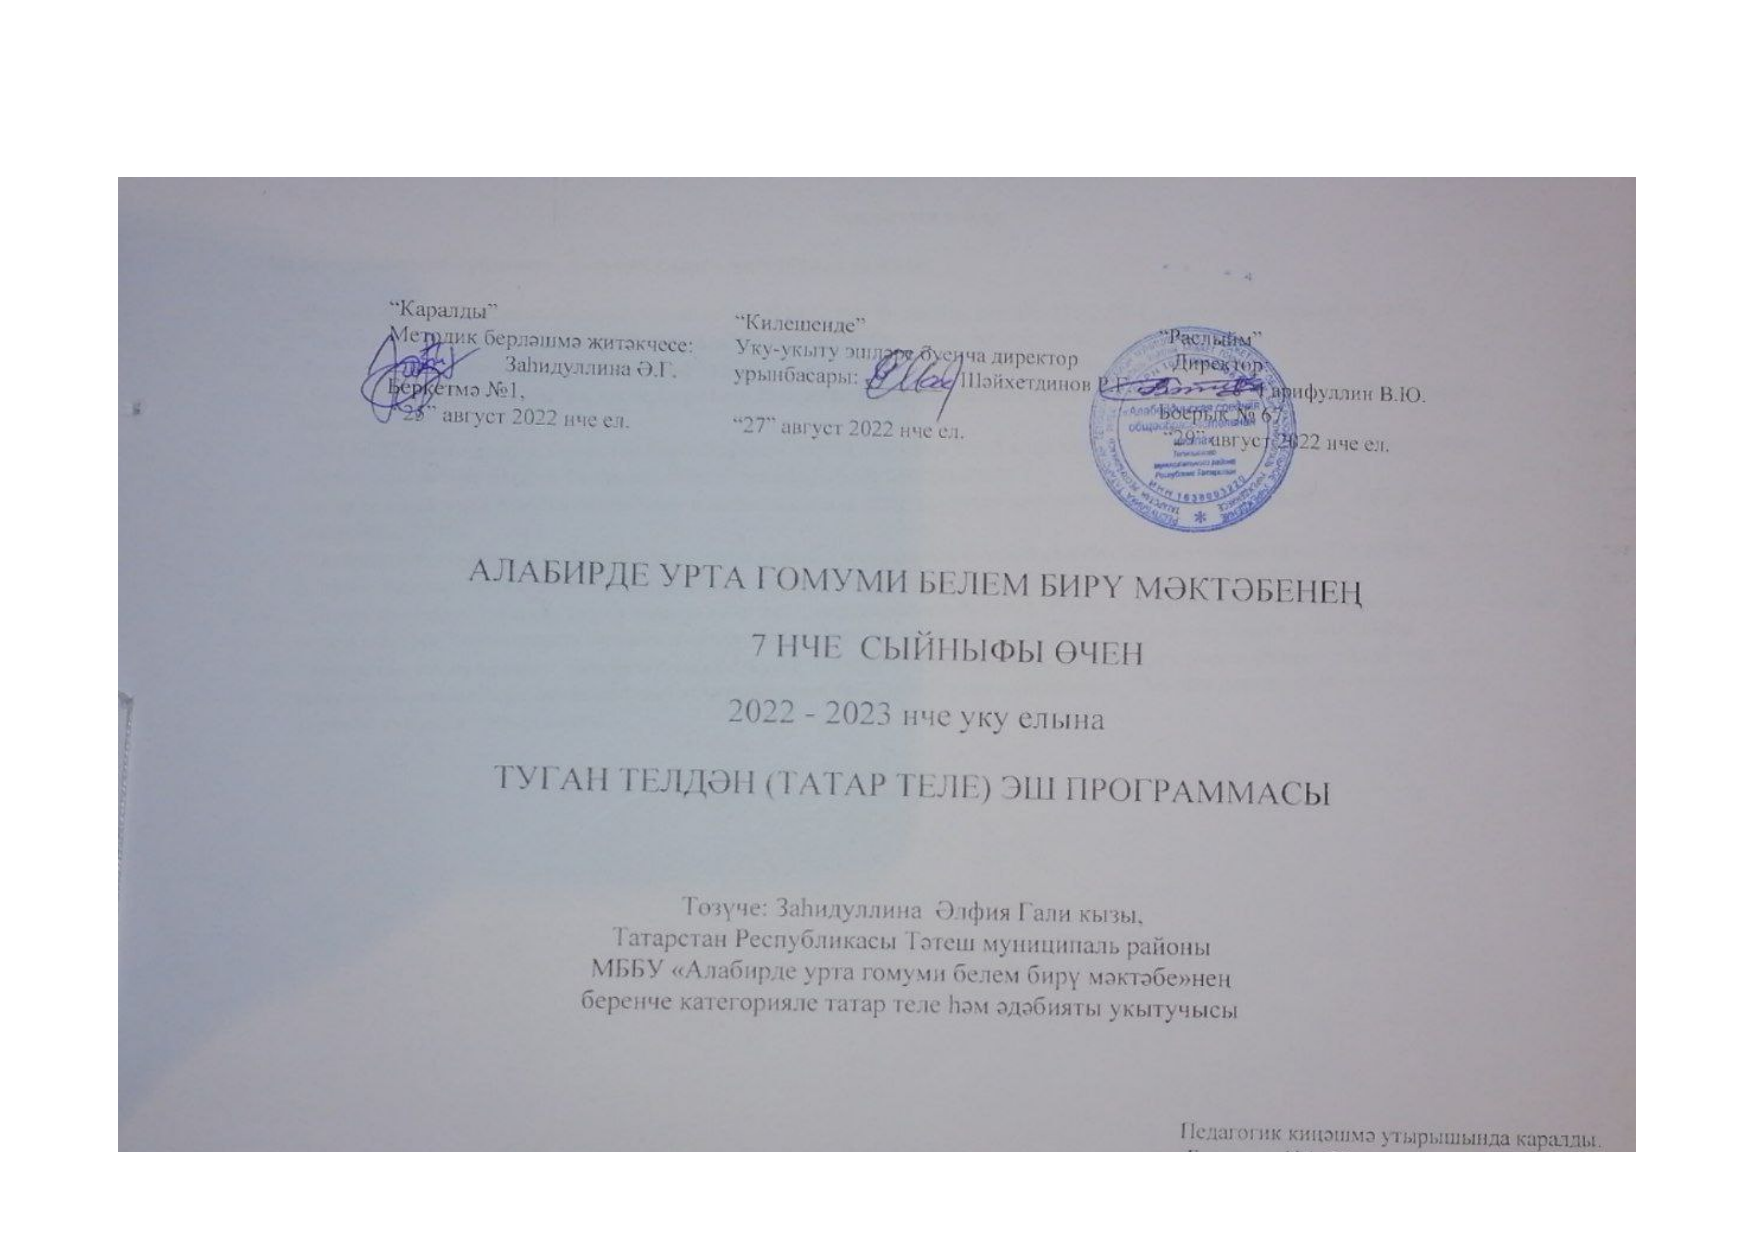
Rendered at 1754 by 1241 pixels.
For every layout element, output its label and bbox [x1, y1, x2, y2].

picture [118, 177, 1636, 1152]
